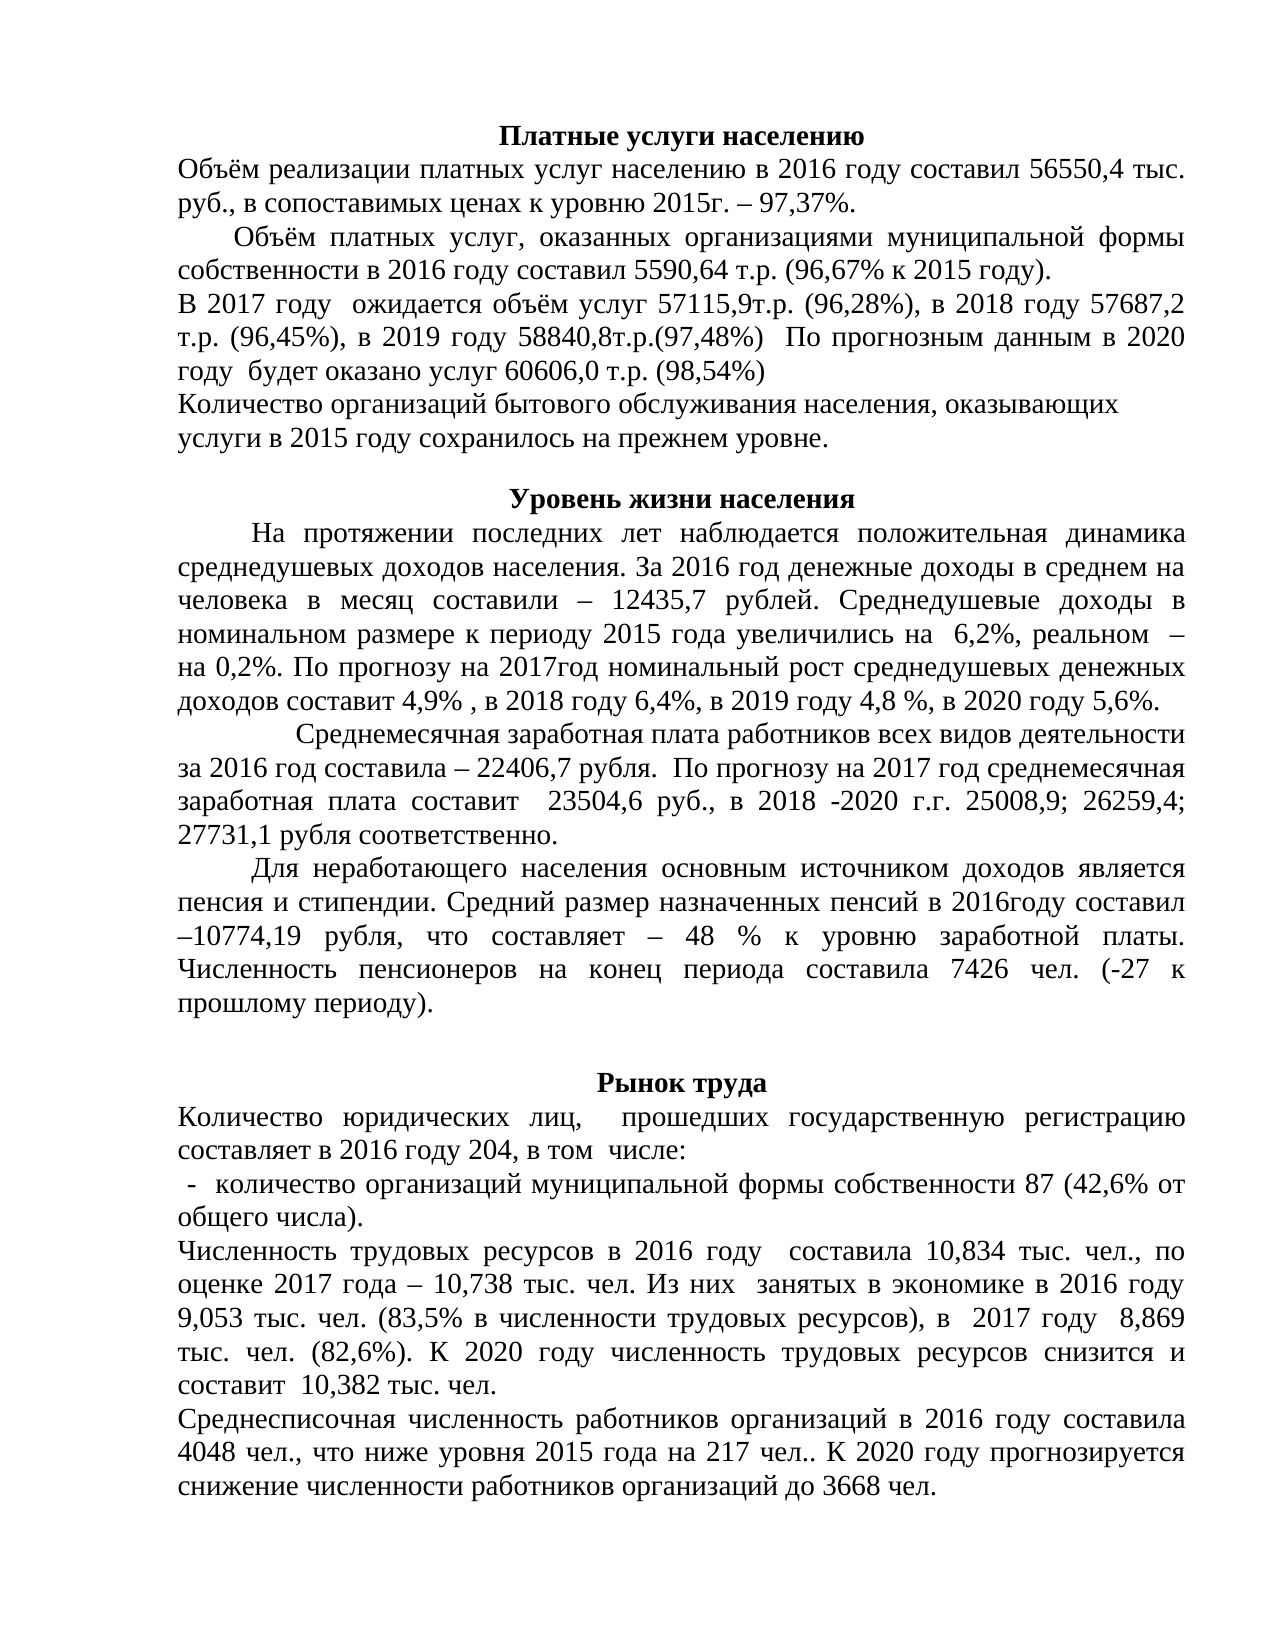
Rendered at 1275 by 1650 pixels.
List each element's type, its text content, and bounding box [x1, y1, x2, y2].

text Рынок труда [177, 1065, 1186, 1099]
text Количество юридических лиц, прошедших государственную регистрацию составляет в 2016 году 204, в том числе: [177, 1099, 1186, 1166]
text - количество организаций муниципальной формы собственности 87 (42,6% от общего числа). [177, 1166, 1186, 1233]
text На протяжении последних лет наблюдается положительная динамика среднедушевых доходов населения. За 2016 год денежные доходы в среднем на человека в месяц составили – 12435,7 рублей. Среднедушевые доходы в номинальном размере к периоду 2015 года увеличились на 6,2%, реальном – на 0,2%. По прогнозу на 2017год номинальный рост среднедушевых денежных доходов составит 4,9% , в 2018 году 6,4%, в 2019 году 4,8 %, в 2020 году 5,6%. [177, 515, 1186, 716]
text Уровень жизни населения [177, 482, 1186, 515]
text Количество организаций бытового обслуживания населения, оказывающих услуги в 2015 году сохранилось на прежнем уровне. [177, 386, 1186, 453]
text Среднемесячная заработная плата работников всех видов деятельности за 2016 год составила – 22406,7 рубля. По прогнозу на 2017 год среднемесячная заработная плата составит 23504,6 руб., в 2018 -2020 г.г. 25008,9; 26259,4; 27731,1 рубля соответственно. [177, 716, 1186, 851]
text Объём реализации платных услуг населению в 2016 году составил 56550,4 тыс. руб., в сопоставимых ценах к уровню 2015г. – 97,37%. [177, 152, 1186, 219]
text Платные услуги населению [177, 118, 1186, 152]
text Для неработающего населения основным источником доходов является пенсия и стипендии. Средний размер назначенных пенсий в 2016году составил –10774,19 рубля, что составляет – 48 % к уровню заработной платы. Численность пенсионеров на конец периода составила 7426 чел. (-27 к прошлому периоду). [177, 851, 1186, 1018]
text Численность трудовых ресурсов в 2016 году составила 10,834 тыс. чел., по оценке 2017 года – 10,738 тыс. чел. Из них занятых в экономике в 2016 году 9,053 тыс. чел. (83,5% в численности трудовых ресурсов), в 2017 году 8,869 тыс. чел. (82,6%). К 2020 году численность трудовых ресурсов снизится и составит 10,382 тыс. чел. [177, 1233, 1186, 1401]
text В 2017 году ожидается объём услуг 57115,9т.р. (96,28%), в 2018 году 57687,2 т.р. (96,45%), в 2019 году 58840,8т.р.(97,48%) По прогнозным данным в 2020 году будет оказано услуг 60606,0 т.р. (98,54%) [177, 286, 1186, 386]
text Объём платных услуг, оказанных организациями муниципальной формы собственности в 2016 году составил 5590,64 т.р. (96,67% к 2015 году). [177, 219, 1186, 286]
text Среднесписочная численность работников организаций в 2016 году составила 4048 чел., что ниже уровня 2015 года на 217 чел.. К 2020 году прогнозируется снижение численности работников организаций до 3668 чел. [177, 1401, 1186, 1501]
